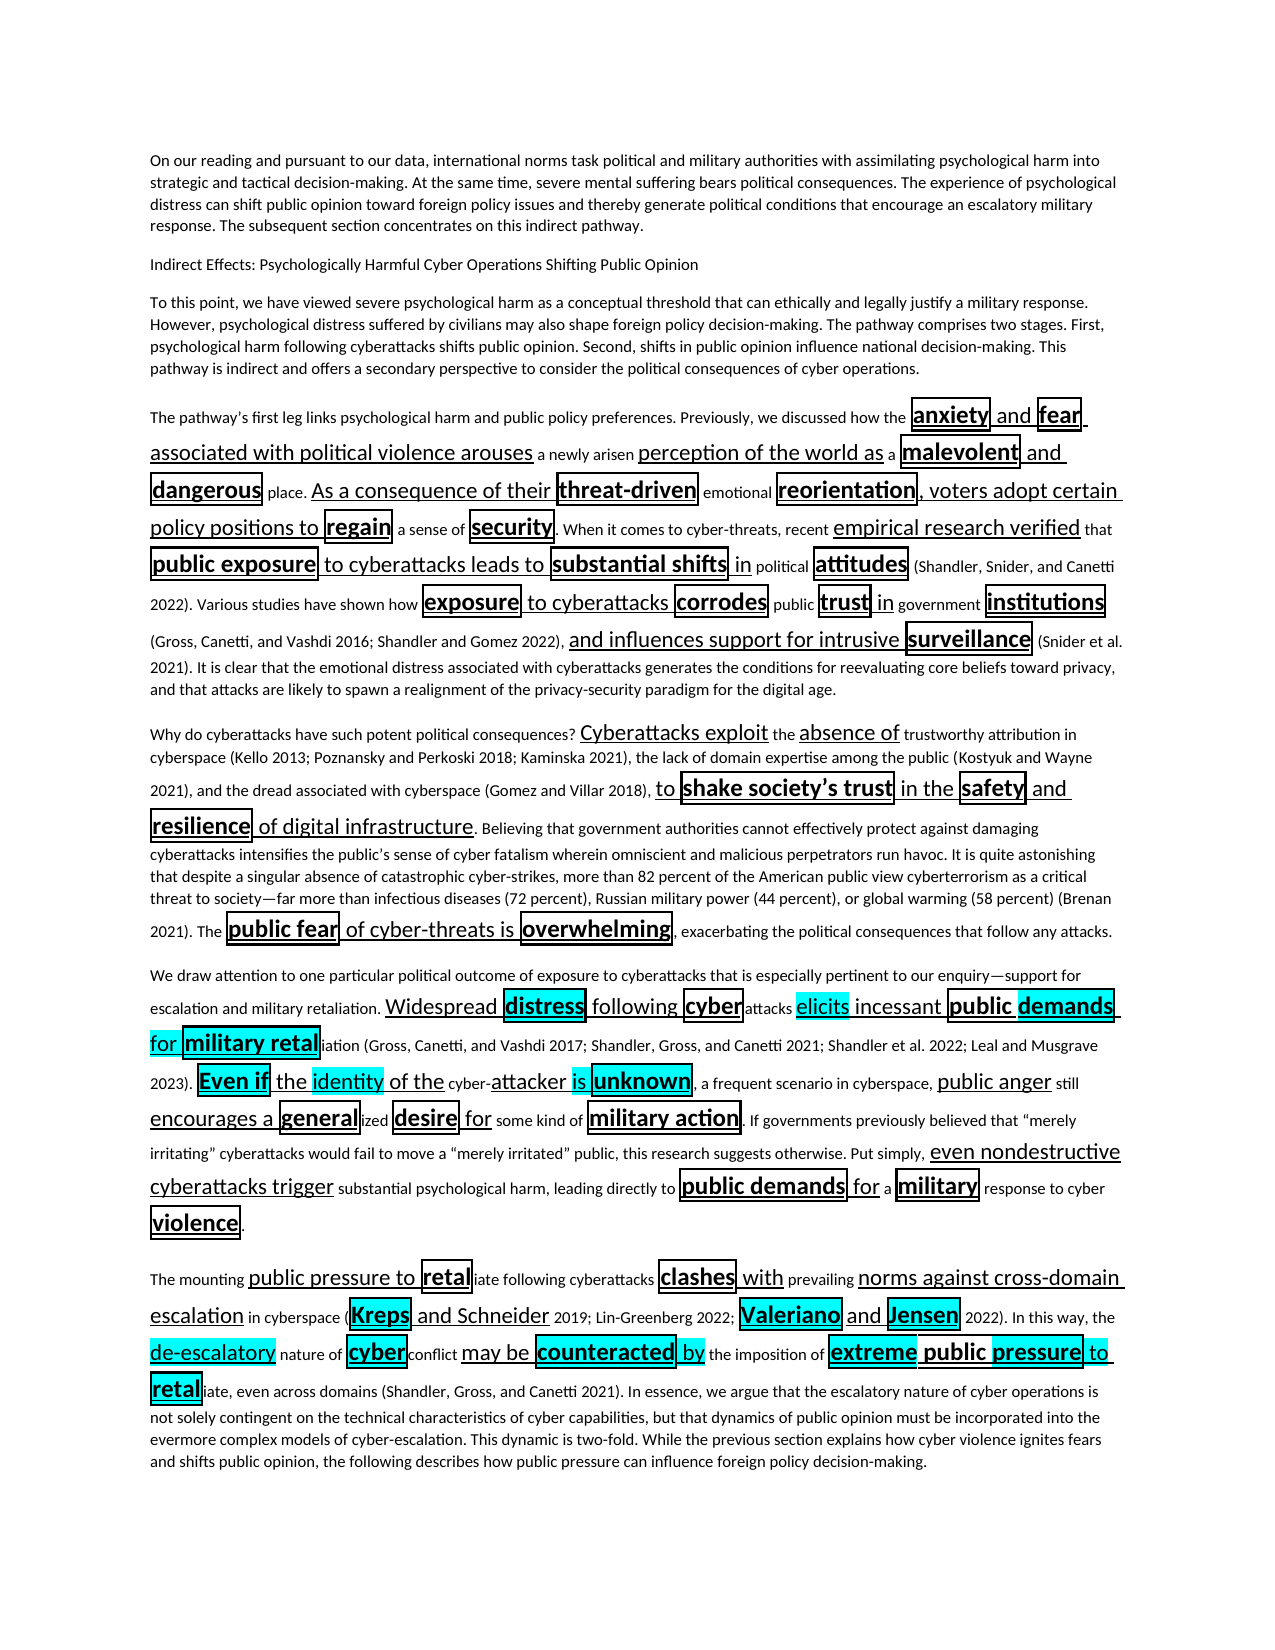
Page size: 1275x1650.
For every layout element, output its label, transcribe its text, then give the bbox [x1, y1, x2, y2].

text We draw attention to one particular political outcome of exposure to cyberattacks that is especially pertinent to our enquiry—support for escalation and military retaliation. Widespread distress following cyberattacks elicits incessant public demands for military retaliation (Gross, Canetti, and Vashdi 2017; Shandler, Gross, and Canetti 2021; Shandler et al. 2022; Leal and Musgrave 2023). Even if the identity of the cyber-attacker is unknown, a frequent scenario in cyberspace, public anger still encourages a generalized desire for some kind of military action. If governments previously believed that “merely irritating” cyberattacks would fail to move a “merely irritated” public, this research suggests otherwise. Put simply, even nondestructive cyberattacks trigger substantial psychological harm, leading directly to public demands for a military response to cyber violence. [150, 965, 1125, 1240]
text Indirect Effects: Psychologically Harmful Cyber Operations Shifting Public Opinion [150, 254, 1125, 274]
text The pathway’s first leg links psychological harm and public policy preferences. Previously, we discussed how the anxiety and fear associated with political violence arouses a newly arisen perception of the world as a malevolent and dangerous place. As a consequence of their threat-driven emotional reorientation, voters adopt certain policy positions to regain a sense of security. When it comes to cyber-threats, recent empirical research verified that public exposure to cyberattacks leads to substantial shifts in political attitudes (Shandler, Snider, and Canetti 2022). Various studies have shown how exposure to cyberattacks corrodes public trust in government institutions (Gross, Canetti, and Vashdi 2016; Shandler and Gomez 2022), and influences support for intrusive surveillance (Snider et al. 2021). It is clear that the emotional distress associated with cyberattacks generates the conditions for reevaluating core beliefs toward privacy, and that attacks are likely to spawn a realignment of the privacy-security paradigm for the digital age. [150, 397, 1125, 700]
text To this point, we have viewed severe psychological harm as a conceptual threshold that can ethically and legally justify a military response. However, psychological distress suffered by civilians may also shape foreign policy decision-making. The pathway comprises two stages. First, psychological harm following cyberattacks shifts public opinion. Second, shifts in public opinion influence national decision-making. This pathway is indirect and offers a secondary perspective to consider the political consequences of cyber operations. [150, 293, 1125, 379]
text On our reading and pursuant to our data, international norms task political and military authorities with assimilating psychological harm into strategic and tactical decision-making. At the same time, severe mental suffering bears political consequences. The experience of psychological distress can shift public opinion toward foreign policy issues and thereby generate political conditions that encourage an escalatory military response. The subsequent section concentrates on this indirect pathway. [150, 150, 1125, 236]
text Why do cyberattacks have such potent political consequences? Cyberattacks exploit the absence of trustworthy attribution in cyberspace (Kello 2013; Poznansky and Perkoski 2018; Kaminska 2021), the lack of domain expertise among the public (Kostyuk and Wayne 2021), and the dread associated with cyberspace (Gomez and Villar 2018), to shake society’s trust in the safety and resilience of digital infrastructure. Believing that government authorities cannot effectively protect against damaging cyberattacks intensifies the public’s sense of cyber fatalism wherein omniscient and malicious perpetrators run havoc. It is quite astonishing that despite a singular absence of catastrophic cyber-strikes, more than 82 percent of the American public view cyberterrorism as a critical threat to society—far more than infectious diseases (72 percent), Russian military power (44 percent), or global warming (58 percent) (Brenan 2021). The public fear of cyber-threats is overwhelming, exacerbating the political consequences that follow any attacks. [150, 718, 1125, 946]
text The mounting public pressure to retaliate following cyberattacks clashes with prevailing norms against cross-domain escalation in cyberspace (Kreps and Schneider 2019; Lin-Greenberg 2022; Valeriano and Jensen 2022). In this way, the de-escalatory nature of cyberconflict may be counteracted by the imposition of extreme public pressure to retaliate, even across domains (Shandler, Gross, and Canetti 2021). In essence, we argue that the escalatory nature of cyber operations is not solely contingent on the technical characteristics of cyber capabilities, but that dynamics of public opinion must be incorporated into the evermore complex models of cyber-escalation. This dynamic is two-fold. While the previous section explains how cyber violence ignites fears and shifts public opinion, the following describes how public pressure can influence foreign policy decision-making. [150, 1259, 1125, 1472]
